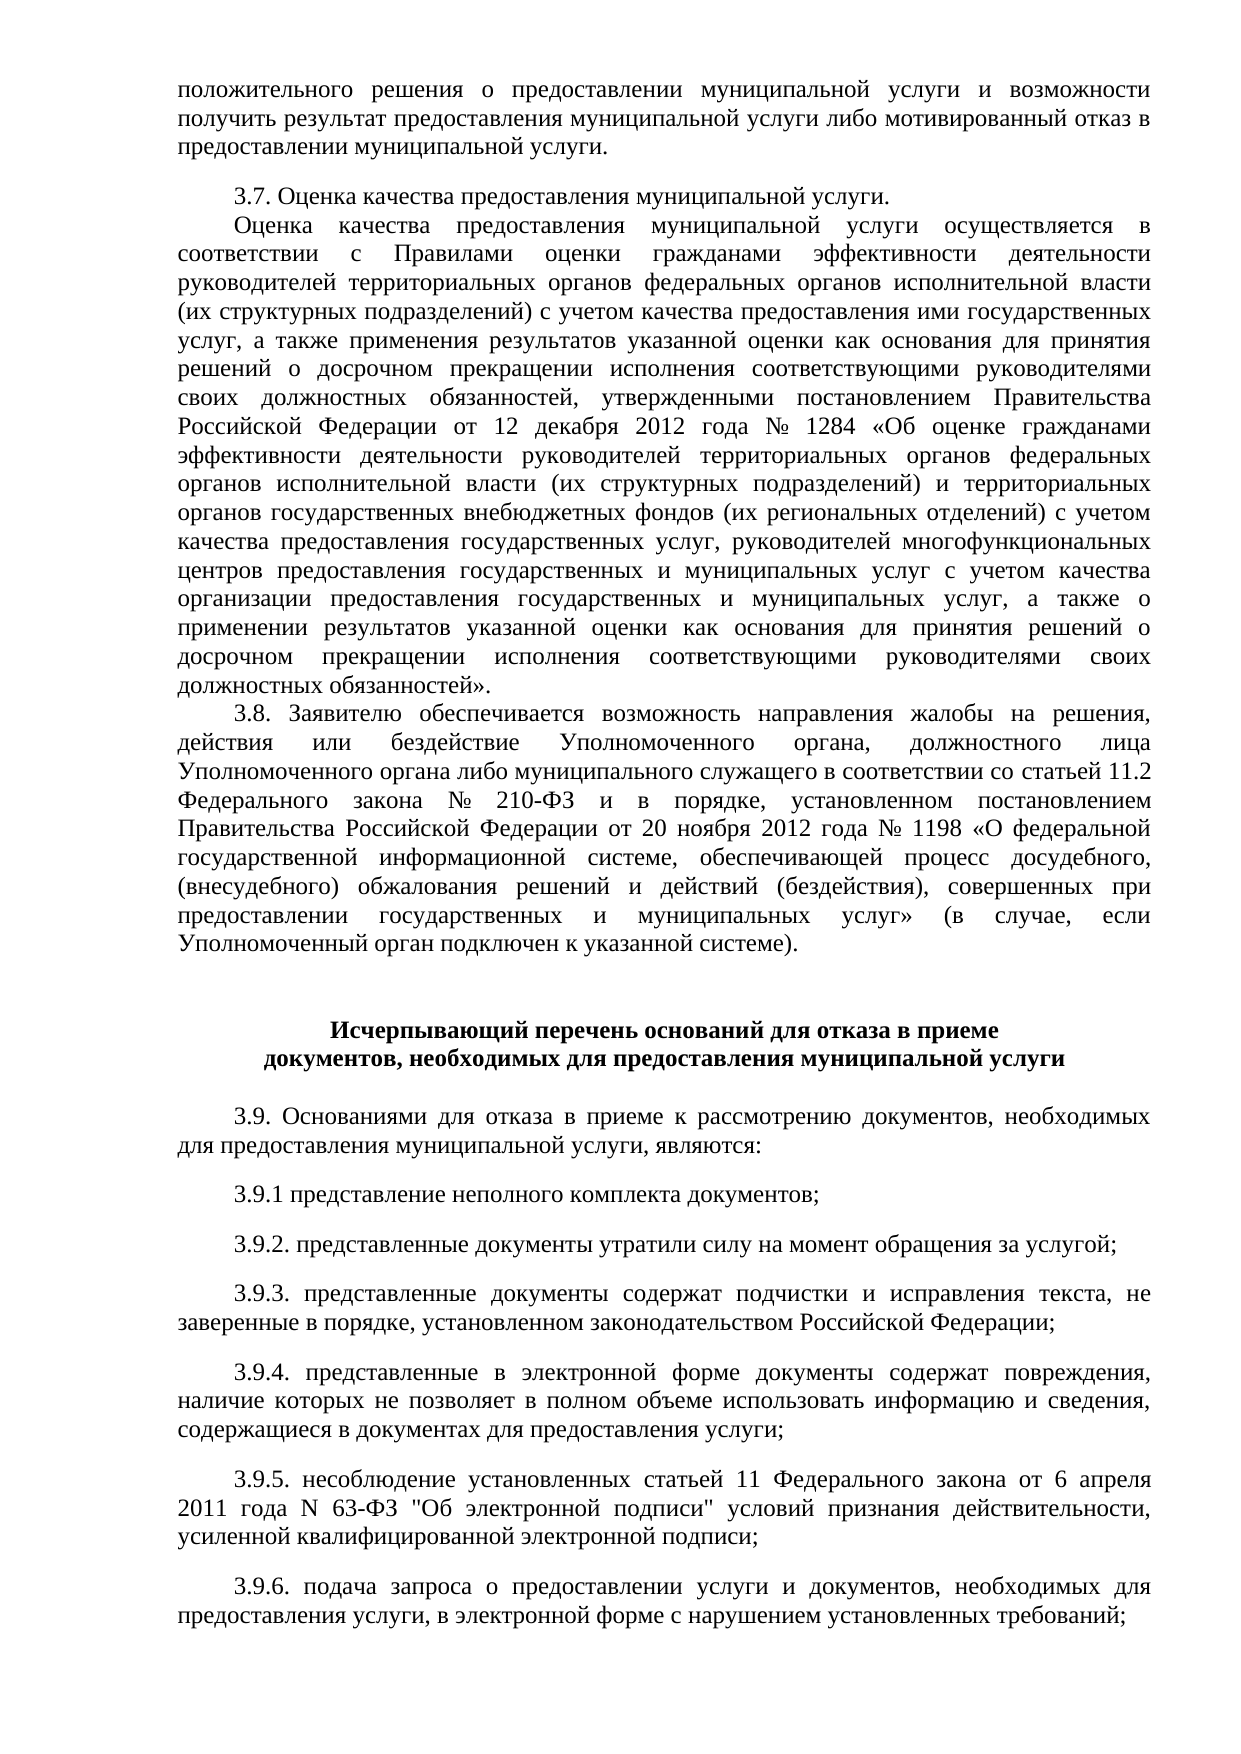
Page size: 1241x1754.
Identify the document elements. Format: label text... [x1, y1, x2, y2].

text 3.7. Оценка качества предоставления муниципальной услуги. [177, 181, 1152, 210]
text 3.9.4. представленные в электронной форме документы содержат повреждения, наличие которых не позволяет в полном объеме использовать информацию и сведения, содержащиеся в документах для предоставления услуги; [177, 1357, 1152, 1443]
text 3.9.5. несоблюдение установленных статьей 11 Федерального закона от 6 апреля 2011 года N 63-ФЗ "Об электронной подписи" условий признания действительности, усиленной квалифицированной электронной подписи; [177, 1464, 1152, 1550]
title Исчерпывающий перечень оснований для отказа в приеме [177, 1015, 1152, 1043]
title документов, необходимых для предоставления муниципальной услуги [177, 1043, 1152, 1072]
text 3.9. Основаниями для отказа в приеме к рассмотрению документов, необходимых для предоставления муниципальной услуги, являются: [177, 1101, 1152, 1158]
text 3.9.1 представление неполного комплекта документов; [177, 1179, 1152, 1208]
text 3.9.6. подача запроса о предоставлении услуги и документов, необходимых для предоставления услуги, в электронной форме с нарушением установленных требований; [177, 1571, 1152, 1628]
text 3.8. Заявителю обеспечивается возможность направления жалобы на решения, действия или бездействие Уполномоченного органа, должностного лица Уполномоченного органа либо муниципального служащего в соответствии со статьей 11.2 Федерального закона № 210-ФЗ и в порядке, установленном постановлением Правительства Российской Федерации от 20 ноября 2012 года № 1198 «О федеральной государственной информационной системе, обеспечивающей процесс досудебного, (внесудебного) обжалования решений и действий (бездействия), совершенных при предоставлении государственных и муниципальных услуг» (в случае, если Уполномоченный орган подключен к указанной системе). [177, 698, 1152, 957]
text 3.9.3. представленные документы содержат подчистки и исправления текста, не заверенные в порядке, установленном законодательством Российской Федерации; [177, 1278, 1152, 1336]
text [177, 74, 1152, 160]
text Оценка качества предоставления муниципальной услуги осуществляется в соответствии с Правилами оценки гражданами эффективности деятельности руководителей территориальных органов федеральных органов исполнительной власти (их структурных подразделений) с учетом качества предоставления ими государственных услуг, а также применения результатов указанной оценки как основания для принятия решений о досрочном прекращении исполнения соответствующими руководителями своих должностных обязанностей, утвержденными постановлением Правительства Российской Федерации от 12 декабря 2012 года № 1284 «Об оценке гражданами эффективности деятельности руководителей территориальных органов федеральных органов исполнительной власти (их структурных подразделений) и территориальных органов государственных внебюджетных фондов (их региональных отделений) с учетом качества предоставления государственных услуг, руководителей многофункциональных центров предоставления государственных и муниципальных услуг с учетом качества организации предоставления государственных и муниципальных услуг, а также о применении результатов указанной оценки как основания для принятия решений о досрочном прекращении исполнения соответствующими руководителями своих должностных обязанностей». [177, 210, 1152, 698]
text 3.9.2. представленные документы утратили силу на момент обращения за услугой; [177, 1229, 1152, 1258]
